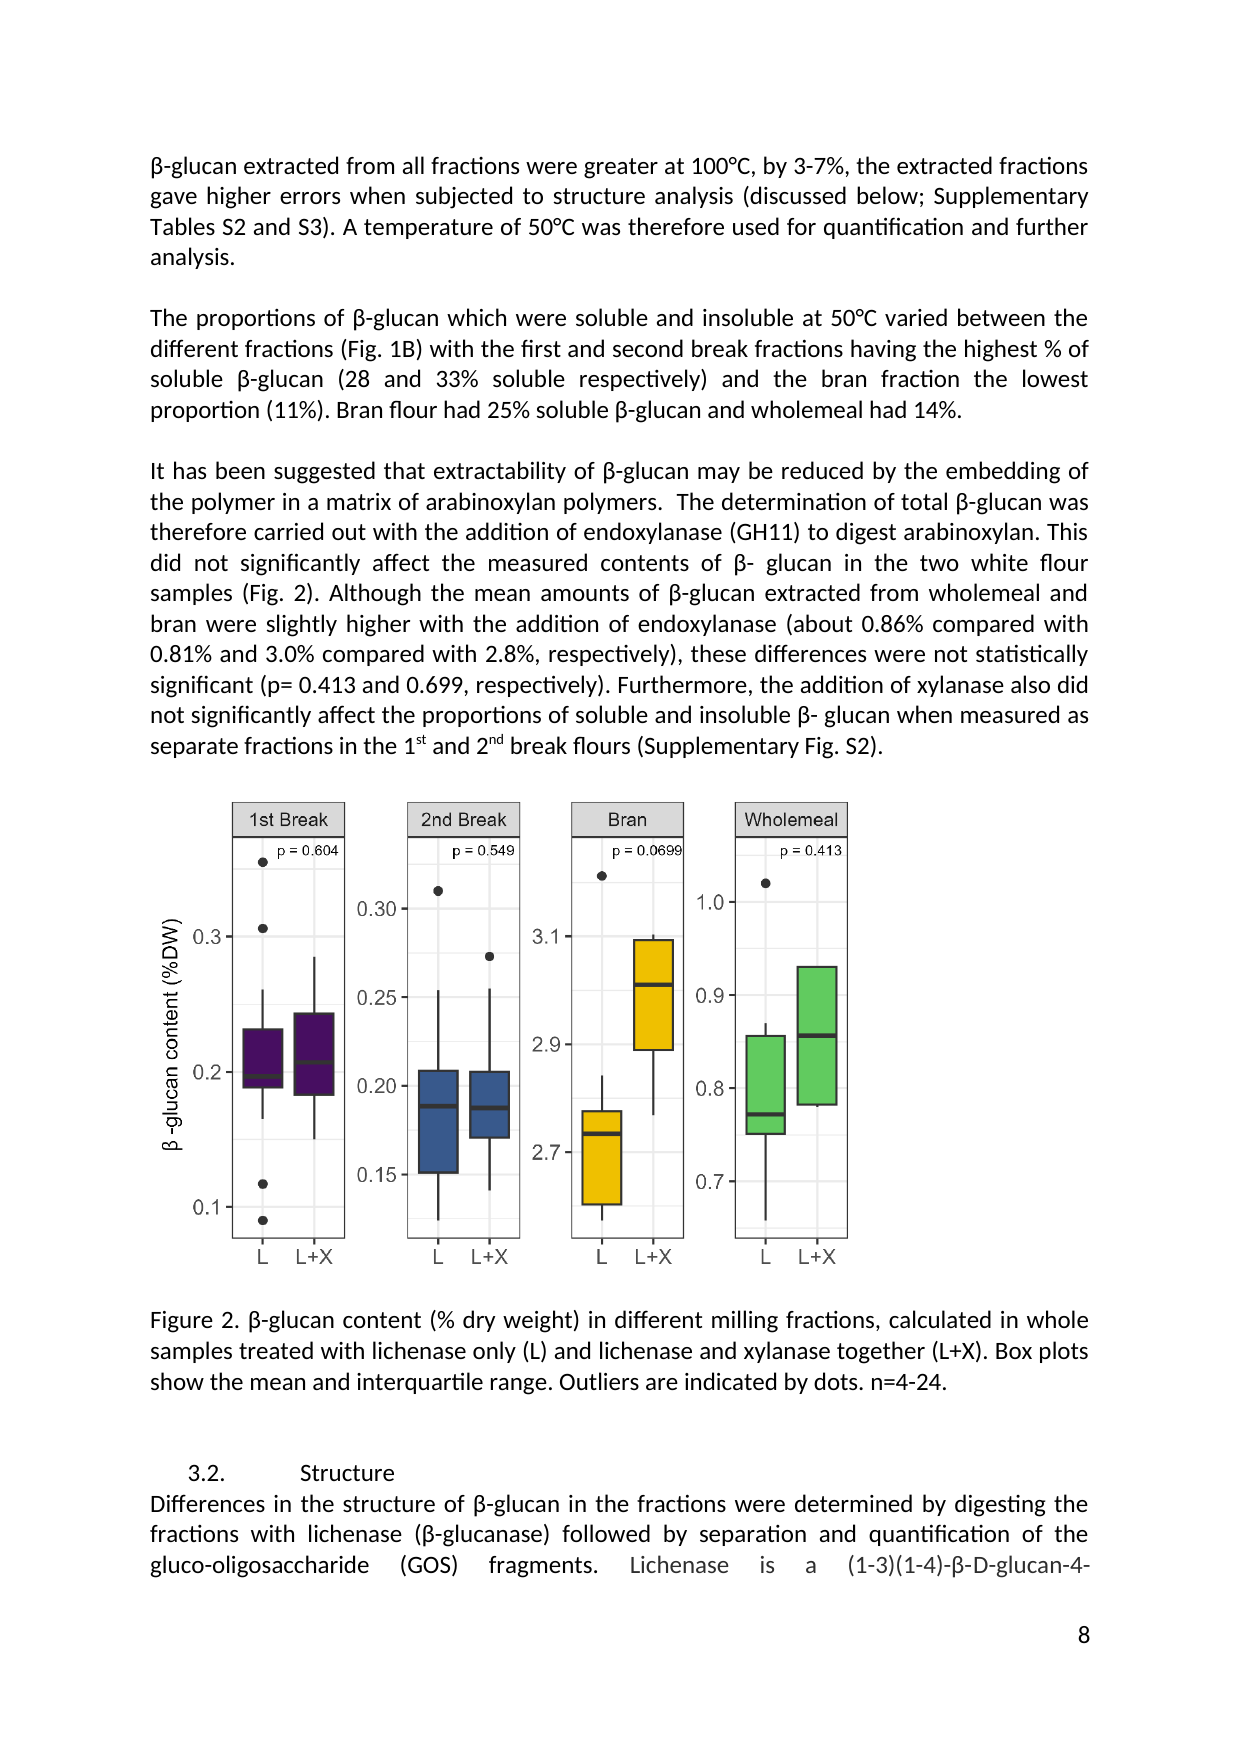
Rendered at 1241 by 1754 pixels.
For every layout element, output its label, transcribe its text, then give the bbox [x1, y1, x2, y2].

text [150, 150, 1090, 272]
list Structure [187, 1457, 1090, 1488]
picture [150, 791, 859, 1305]
text It has been suggested that extractability of β-glucan may be reduced by the embedding of the polymer in a matrix of arabinoxylan polymers. The determination of total β-glucan was therefore carried out with the addition of endoxylanase (GH11) to digest arabinoxylan. This did not significantly affect the measured contents of β- glucan in the two white flour samples (Fig. 2). Although the mean amounts of β-glucan extracted from wholemeal and bran were slightly higher with the addition of endoxylanase (about 0.86% compared with 0.81% and 3.0% compared with 2.8%, respectively), these differences were not statistically significant (p= 0.413 and 0.699, respectively). Furthermore, the addition of xylanase also did not significantly affect the proportions of soluble and insoluble β- glucan when measured as separate fractions in the 1st and 2nd break flours (Supplementary Fig. S2). [150, 455, 1090, 760]
text Figure 2. β-glucan content (% dry weight) in different milling fractions, calculated in whole samples treated with lichenase only (L) and lichenase and xylanase together (L+X). Box plots show the mean and interquartile range. Outliers are indicated by dots. n=4-24. [150, 1304, 1090, 1396]
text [150, 1488, 1090, 1579]
text The proportions of β-glucan which were soluble and insoluble at 50°C varied between the different fractions (Fig. 1B) with the first and second break fractions having the highest % of soluble β-glucan (28 and 33% soluble respectively) and the bran fraction the lowest proportion (11%). Bran flour had 25% soluble β-glucan and wholemeal had 14%. [150, 303, 1090, 425]
